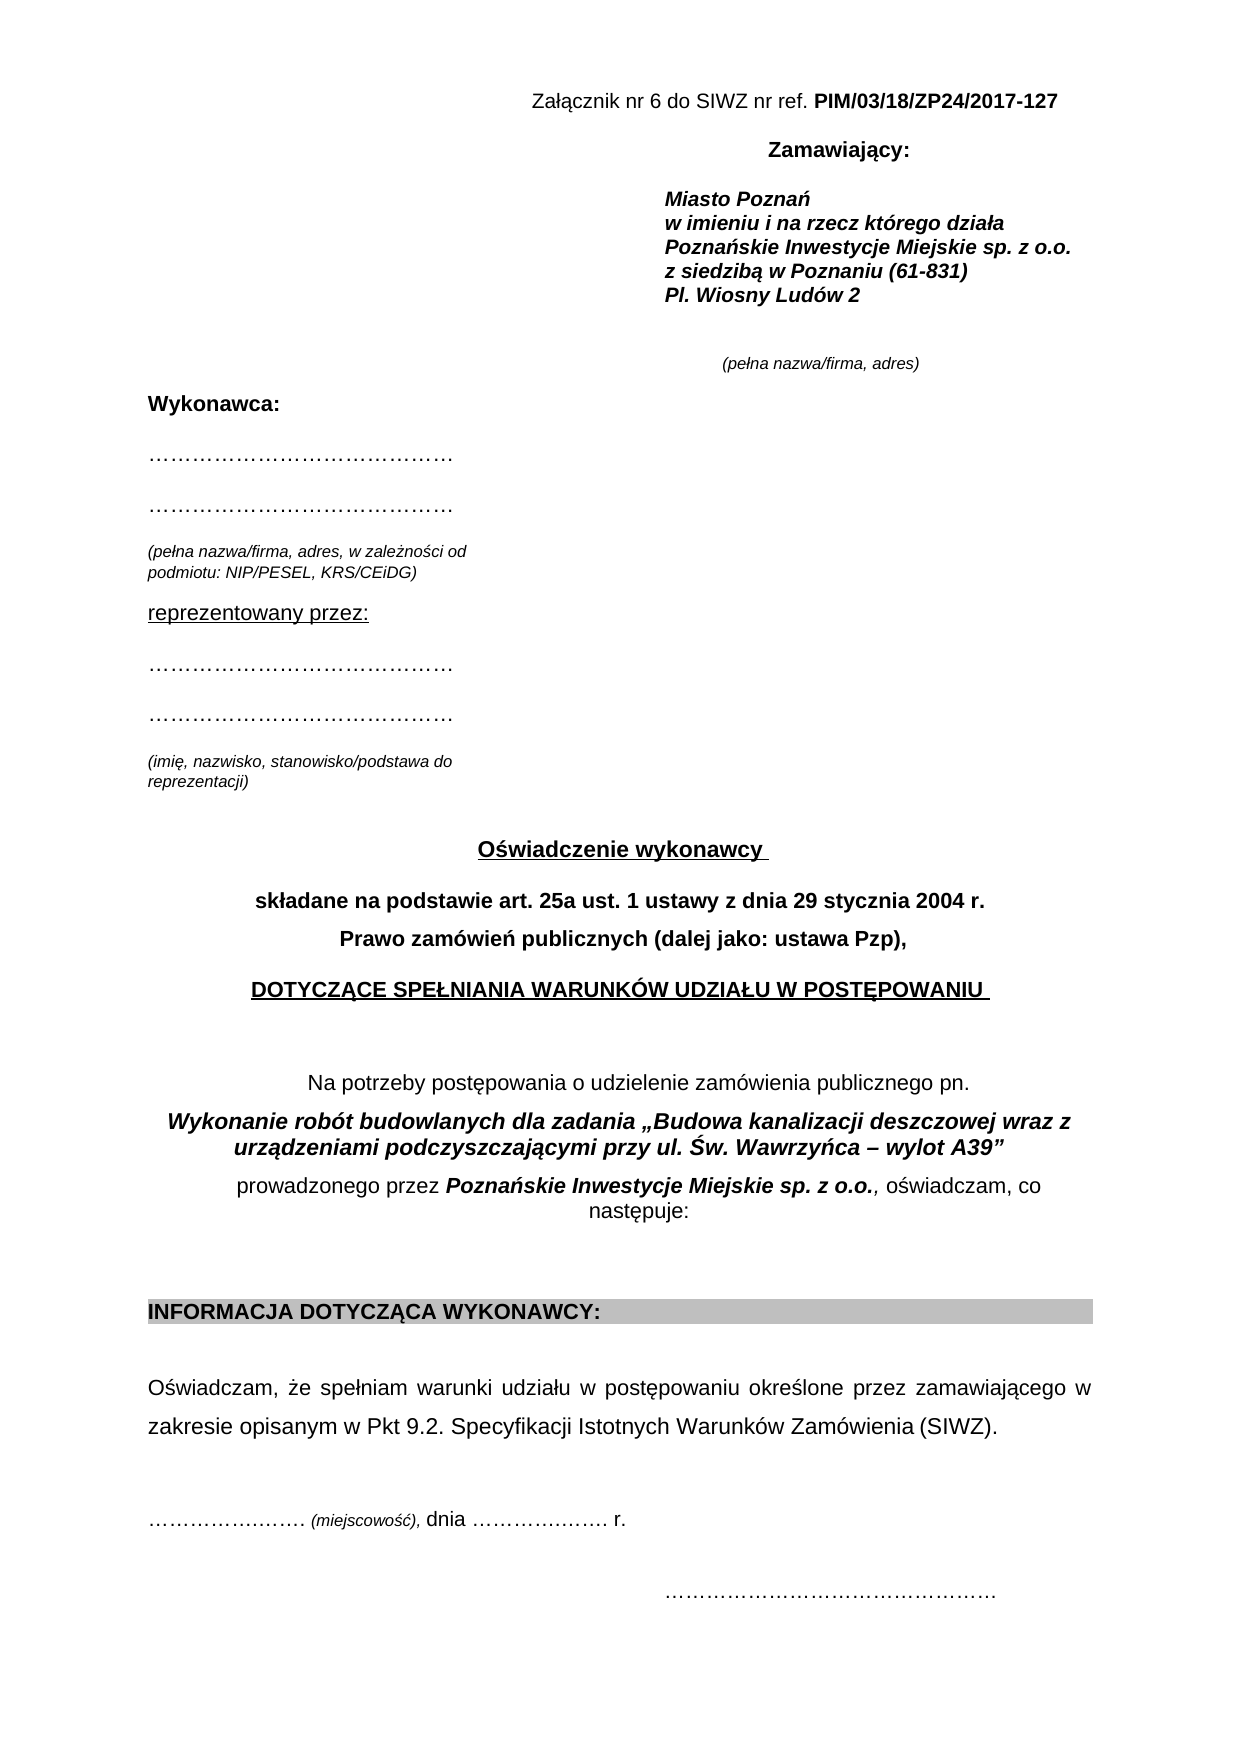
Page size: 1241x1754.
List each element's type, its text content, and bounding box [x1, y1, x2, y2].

text Oświadczenie wykonawcy [148, 836, 1093, 863]
text (imię, nazwisko, stanowisko/podstawa do reprezentacji) [148, 751, 472, 791]
text ………………………………………………………………………… [148, 441, 472, 517]
text Prawo zamówień publicznych (dalej jako: ustawa Pzp), [148, 926, 1093, 951]
text składane na podstawie art. 25a ust. 1 ustawy z dnia 29 stycznia 2004 r. [148, 888, 1093, 914]
text ………………………………………… [148, 1579, 1093, 1603]
text Na potrzeby postępowania o udzielenie zamówienia publicznego pn. [185, 1070, 1093, 1095]
text INFORMACJA DOTYCZĄCA WYKONAWCY: [148, 1299, 1093, 1324]
text …………….……. (miejscowość), dnia ………….……. r. [148, 1507, 1093, 1531]
text Wykonawca: [148, 391, 1093, 416]
text ………………………………………………………………………… [148, 651, 472, 726]
text z siedzibą w Poznaniu (61-831) [664, 259, 1093, 283]
text reprezentowany przez: [148, 600, 1093, 625]
text Miasto Poznań [664, 187, 1093, 211]
text Załącznik nr 6 do SIWZ nr ref. PIM/03/18/ZP24/2017-127 [532, 89, 1093, 113]
text Wykonanie robót budowlanych dla zadania „Budowa kanalizacji deszczowej wraz z urządzeniami podczyszczającymi przy ul. Św. Wawrzyńca – wylot A39” [148, 1108, 1093, 1161]
text DOTYCZĄCE SPEŁNIANIA WARUNKÓW UDZIAŁU W POSTĘPOWANIU [148, 977, 1093, 1044]
text Pl. Wiosny Ludów 2 [664, 283, 1093, 307]
text (pełna nazwa/firma, adres) [148, 354, 1093, 373]
text Oświadczam, że spełniam warunki udziału w postępowaniu określone przez zamawiającego w zakresie opisanym w Pkt 9.2. Specyfikacji Istotnych Warunków Zamówienia (SIWZ). [148, 1375, 1093, 1439]
text (pełna nazwa/firma, adres, w zależności od podmiotu: NIP/PESEL, KRS/CEiDG) [148, 542, 472, 582]
text Zamawiający: [694, 137, 1093, 162]
text w imieniu i na rzecz którego działa Poznańskie Inwestycje Miejskie sp. z o.o. [664, 211, 1093, 259]
text prowadzonego przez Poznańskie Inwestycje Miejskie sp. z o.o., oświadczam, co następuje: [185, 1173, 1093, 1223]
